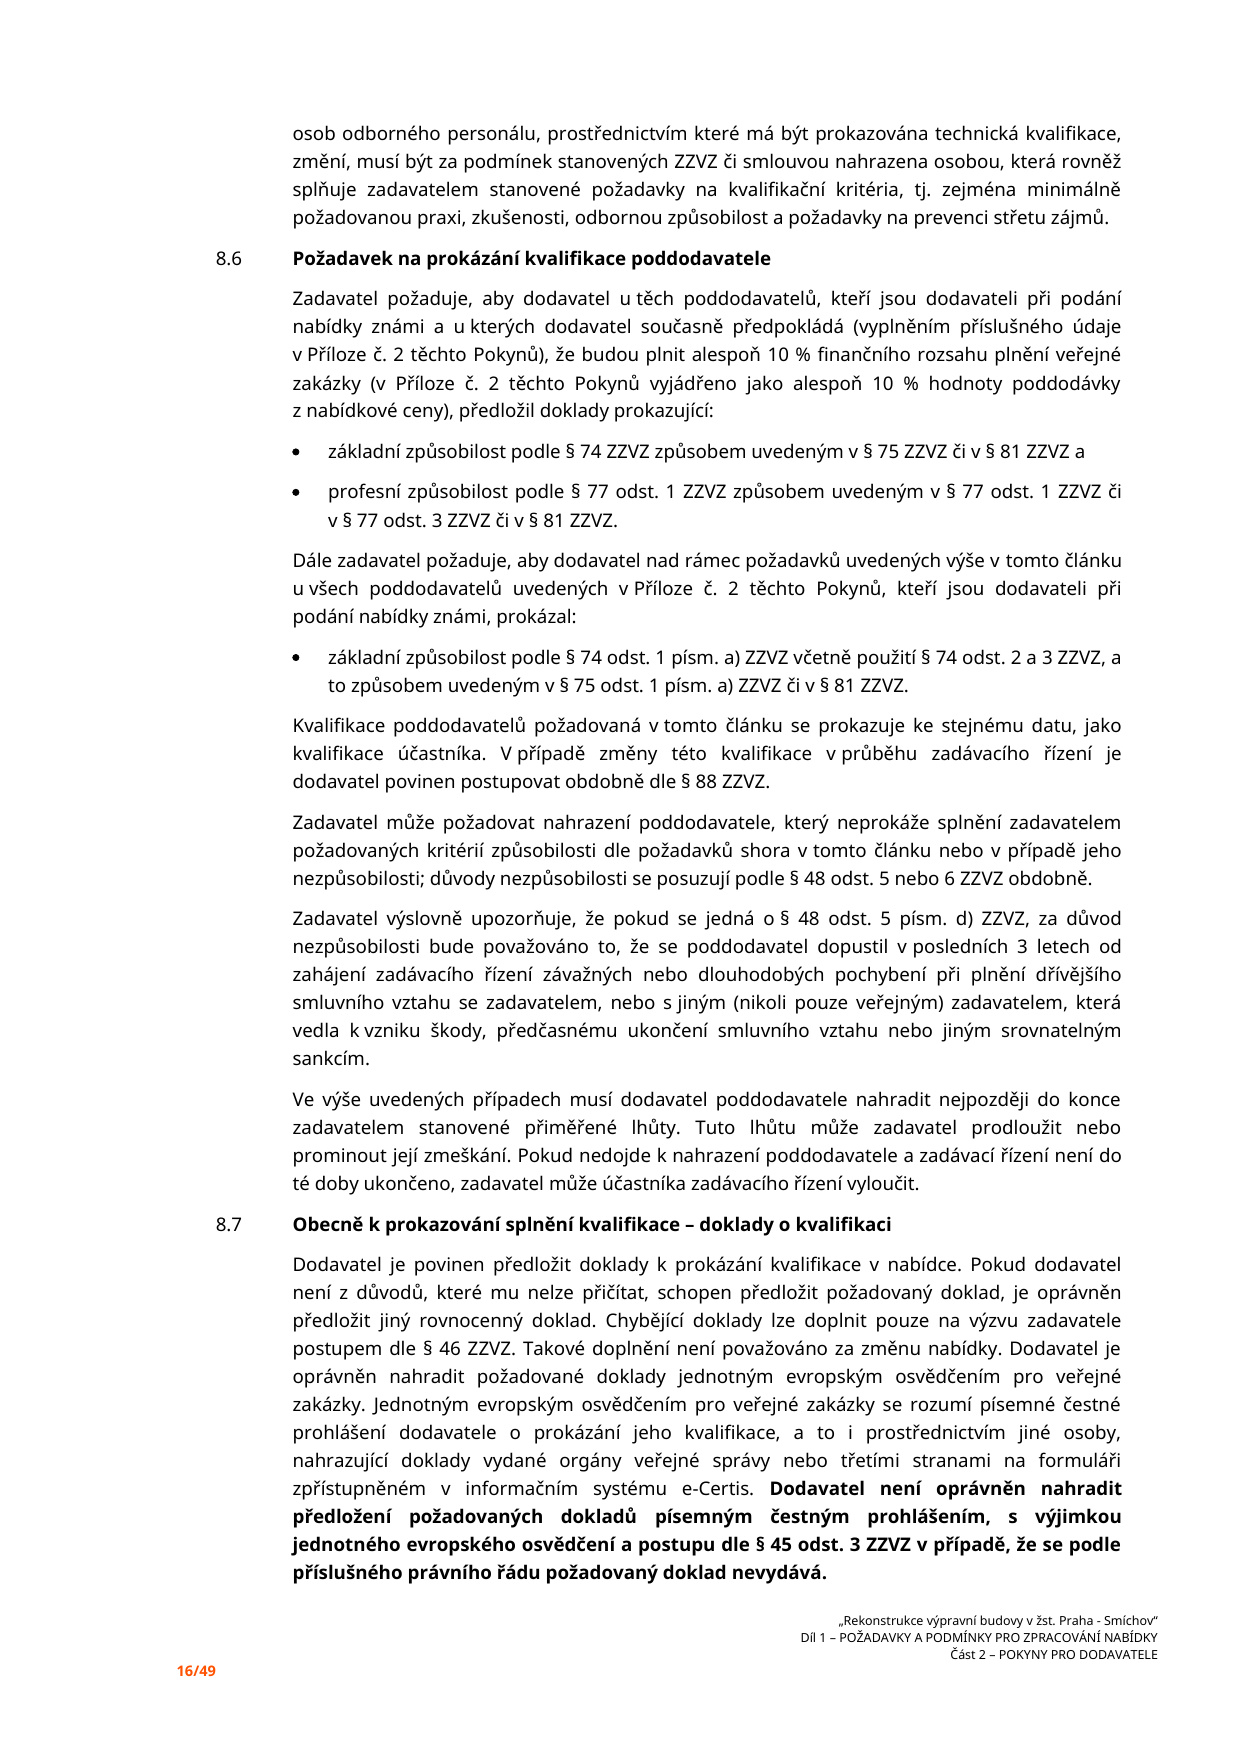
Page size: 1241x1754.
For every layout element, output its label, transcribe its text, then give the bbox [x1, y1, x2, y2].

text Obecně k prokazování splnění kvalifikace – doklady o kvalifikaci [216, 1211, 1122, 1236]
text základní způsobilost podle § 74 ZZVZ způsobem uvedeným v § 75 ZZVZ či v § 81 ZZVZ a [292, 438, 1122, 464]
text Kvalifikace poddodavatelů požadovaná v tomto článku se prokazuje ke stejnému datu, jako kvalifikace účastníka. V případě změny této kvalifikace v průběhu zadávacího řízení je dodavatel povinen postupovat obdobně dle § 88 ZZVZ. [292, 712, 1122, 794]
text Zadavatel výslovně upozorňuje, že pokud se jedná o § 48 odst. 5 písm. d) ZZVZ, za důvod nezpůsobilosti bude považováno to, že se poddodavatel dopustil v posledních 3 letech od zahájení zadávacího řízení závažných nebo dlouhodobých pochybení při plnění dřívějšího smluvního vztahu se zadavatelem, nebo s jiným (nikoli pouze veřejným) zadavatelem, která vedla k vzniku škody, předčasnému ukončení smluvního vztahu nebo jiným srovnatelným sankcím. [292, 906, 1122, 1071]
text Dále zadavatel požaduje, aby dodavatel nad rámec požadavků uvedených výše v tomto článku u všech poddodavatelů uvedených v Příloze č. 2 těchto Pokynů, kteří jsou dodavateli při podání nabídky známi, prokázal: [292, 547, 1122, 629]
text Dodavatel je povinen předložit doklady k prokázání kvalifikace v nabídce. Pokud dodavatel není z důvodů, které mu nelze přičítat, schopen předložit požadovaný doklad, je oprávněn předložit jiný rovnocenný doklad. Chybějící doklady lze doplnit pouze na výzvu zadavatele postupem dle § 46 ZZVZ. Takové doplnění není považováno za změnu nabídky. Dodavatel je oprávněn nahradit požadované doklady jednotným evropským osvědčením pro veřejné zakázky. Jednotným evropským osvědčením pro veřejné zakázky se rozumí písemné čestné prohlášení dodavatele o prokázání jeho kvalifikace, a to i prostřednictvím jiné osoby, nahrazující doklady vydané orgány veřejné správy nebo třetími stranami na formuláři zpřístupněném v informačním systému e-Certis. Dodavatel není oprávněn nahradit předložení požadovaných dokladů písemným čestným prohlášením, s výjimkou jednotného evropského osvědčení a postupu dle § 45 odst. 3 ZZVZ v případě, že se podle příslušného právního řádu požadovaný doklad nevydává. [292, 1251, 1122, 1585]
text základní způsobilost podle § 74 odst. 1 písm. a) ZZVZ včetně použití § 74 odst. 2 a 3 ZZVZ, a to způsobem uvedeným v § 75 odst. 1 písm. a) ZZVZ či v § 81 ZZVZ. [292, 644, 1122, 697]
text profesní způsobilost podle § 77 odst. 1 ZZVZ způsobem uvedeným v § 77 odst. 1 ZZVZ či v § 77 odst. 3 ZZVZ či v § 81 ZZVZ. [292, 479, 1122, 532]
text Ve výše uvedených případech musí dodavatel poddodavatele nahradit nejpozději do konce zadavatelem stanovené přiměřené lhůty. Tuto lhůtu může zadavatel prodloužit nebo prominout její zmeškání. Pokud nedojde k nahrazení poddodavatele a zadávací řízení není do té doby ukončeno, zadavatel může účastníka zadávacího řízení vyloučit. [292, 1086, 1122, 1196]
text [292, 121, 1122, 230]
text Zadavatel může požadovat nahrazení poddodavatele, který neprokáže splnění zadavatelem požadovaných kritérií způsobilosti dle požadavků shora v tomto článku nebo v případě jeho nezpůsobilosti; důvody nezpůsobilosti se posuzují podle § 48 odst. 5 nebo 6 ZZVZ obdobně. [292, 809, 1122, 891]
text Požadavek na prokázání kvalifikace poddodavatele [216, 245, 1122, 271]
text Zadavatel požaduje, aby dodavatel u těch poddodavatelů, kteří jsou dodavateli při podání nabídky známi a u kterých dodavatel současně předpokládá (vyplněním příslušného údaje v Příloze č. 2 těchto Pokynů), že budou plnit alespoň 10 % finančního rozsahu plnění veřejné zakázky (v Příloze č. 2 těchto Pokynů vyjádřeno jako alespoň 10 % hodnoty poddodávky z nabídkové ceny), předložil doklady prokazující: [292, 286, 1122, 423]
